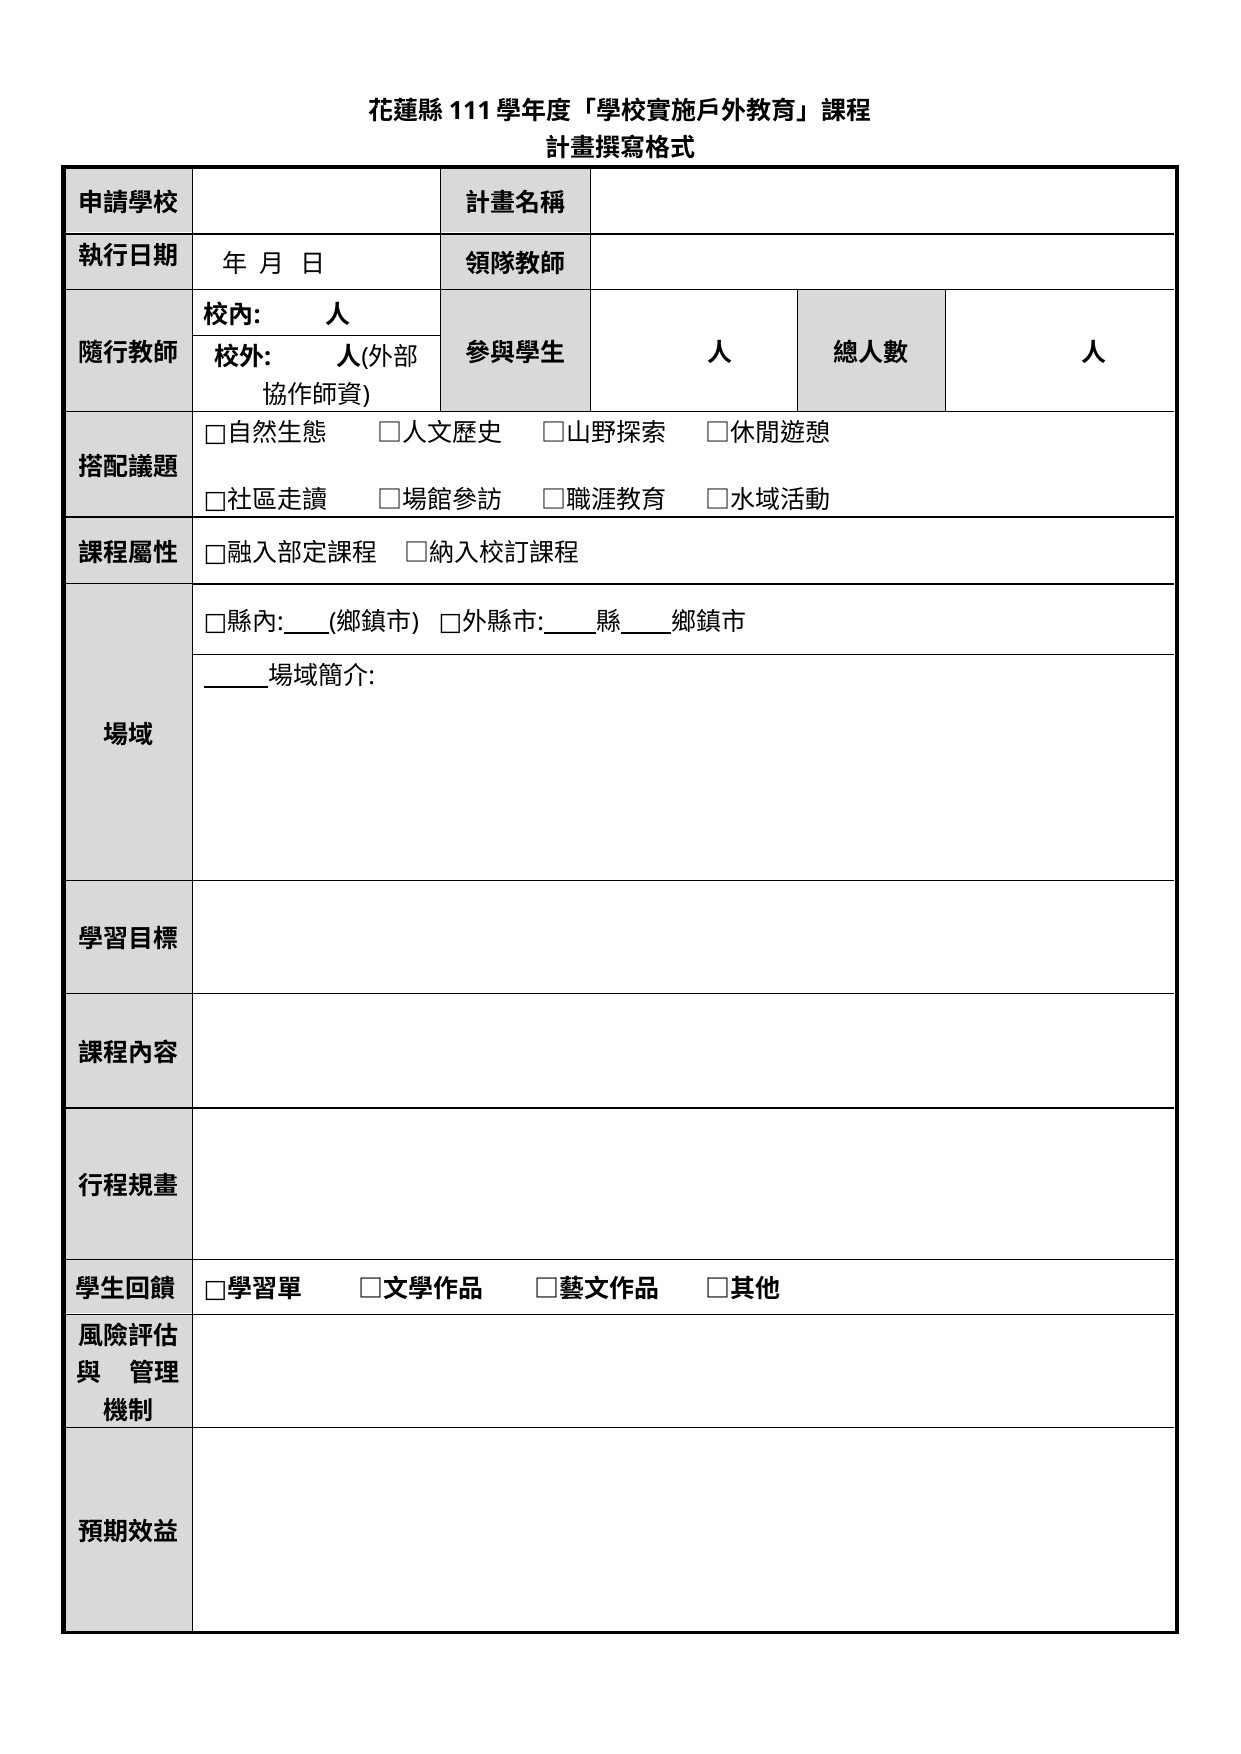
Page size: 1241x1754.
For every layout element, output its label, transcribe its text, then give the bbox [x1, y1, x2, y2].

table_cell [193, 1314, 1175, 1427]
table_cell [193, 993, 1175, 1107]
table_cell 校內: 人 [193, 290, 440, 335]
table_cell □自然生態 □人文歷史 □山野探索 □休閒遊憩 □社區走讀 □場館參訪 □職涯教育 □水域活動 [193, 411, 1175, 516]
table_cell [193, 880, 1175, 993]
table_cell 執行日期 [66, 235, 192, 289]
table_cell □學習單 □文學作品 □藝文作品 □其他 [193, 1259, 1175, 1313]
table_cell [193, 1427, 1175, 1631]
table_cell □縣內: (鄉鎮市) □外縣市: 縣 鄉鎮市 [193, 583, 1175, 654]
table_cell □融入部定課程 □納入校訂課程 [193, 516, 1175, 583]
table_header [193, 169, 440, 232]
table_header 申請學校 [66, 169, 192, 232]
table_cell 人 [946, 289, 1175, 411]
table_cell 預期效益 [66, 1428, 192, 1631]
table_cell 行程規畫 [66, 1109, 192, 1259]
table_cell 場域 [66, 584, 192, 880]
table_cell 場域簡介: [193, 654, 1175, 880]
table_cell 人 [591, 290, 797, 411]
text 花蓮縣111學年度「學校實施戶外教育」課程 [75, 89, 1165, 127]
table_cell 隨行教師 [66, 290, 192, 411]
table_header [591, 169, 1175, 232]
table_cell 總人數 [798, 290, 945, 411]
table_cell 風險評估與 管理機制 [66, 1315, 192, 1427]
table_cell [193, 1107, 1175, 1259]
table_cell 領隊教師 [441, 235, 590, 289]
table_cell 參與學生 [441, 290, 590, 411]
table_cell 搭配議題 [66, 412, 192, 516]
table_cell 課程內容 [66, 994, 192, 1107]
table_cell 學生回饋 [66, 1260, 192, 1313]
text 計畫撰寫格式 [75, 127, 1165, 164]
table_cell 學習目標 [66, 881, 192, 993]
table_cell 課程屬性 [66, 518, 192, 583]
table_cell [591, 233, 1175, 289]
table_header 計畫名稱 [441, 169, 590, 232]
table_cell 校外: 人(外部協作師資) [193, 336, 440, 411]
table_cell 年 月 日 [193, 235, 440, 289]
